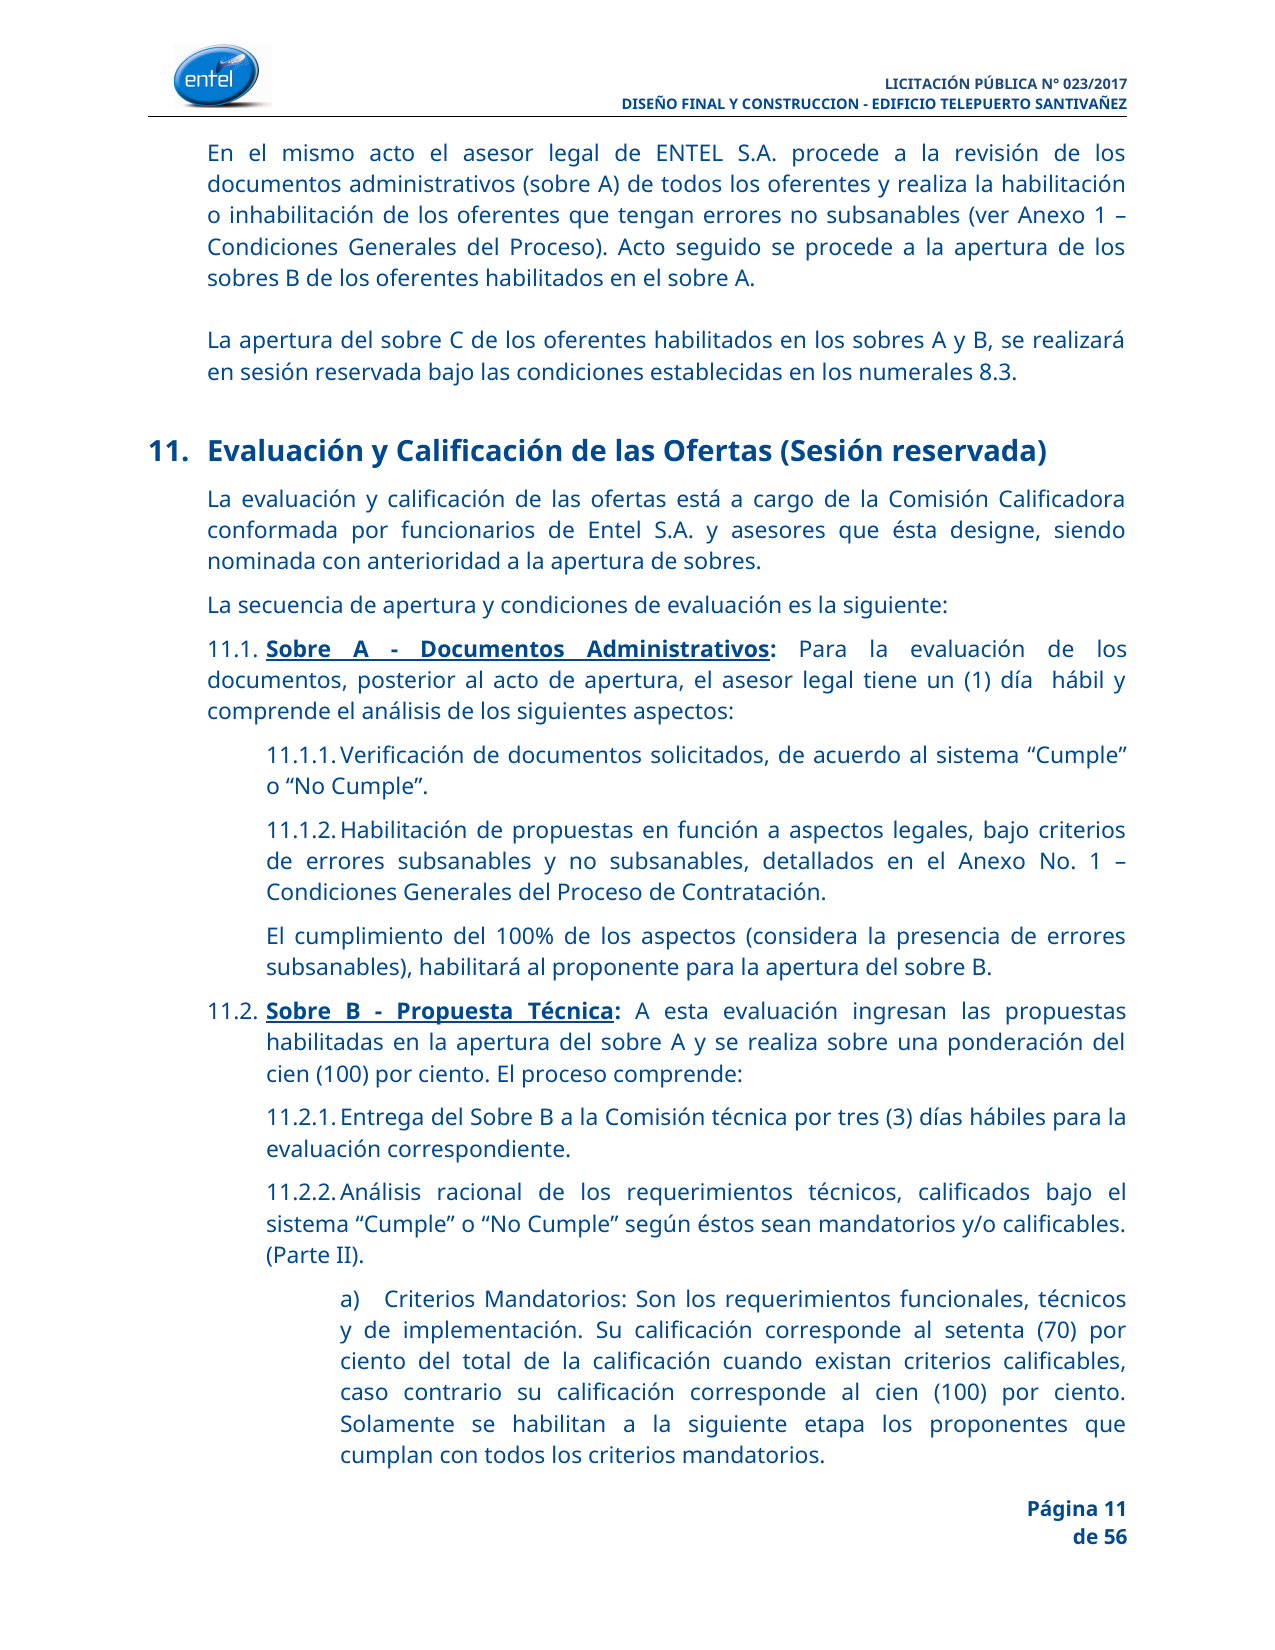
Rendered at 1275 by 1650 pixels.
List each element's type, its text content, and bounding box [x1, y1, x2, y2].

picture [173, 43, 272, 108]
text En el mismo acto el asesor legal de ENTEL S.A. procede a la revisión de los documentos administrativos (sobre A) de todos los oferentes y realiza la habilitación o inhabilitación de los oferentes que tengan errores no subsanables (ver Anexo 1 – Condiciones Generales del Proceso). Acto seguido se procede a la apertura de los sobres B de los oferentes habilitados en el sobre A. [207, 137, 1127, 293]
text La apertura del sobre C de los oferentes habilitados en los sobres A y B, se realizará en sesión reservada bajo las condiciones establecidas en los numerales 8.3. [207, 324, 1127, 387]
text El cumplimiento del 100% de los aspectos (considera la presencia de errores subsanables), habilitará al proponente para la apertura del sobre B. [266, 920, 1127, 983]
list Evaluación y Calificación de las Ofertas (Sesión reservada) [148, 430, 1127, 470]
list Habilitación de propuestas en función a aspectos legales, bajo criterios de errores subsanables y no subsanables, detallados en el Anexo No. 1 – Condiciones Generales del Proceso de Contratación. [266, 814, 1127, 908]
list Sobre B - Propuesta Técnica: A esta evaluación ingresan las propuestas habilitadas en la apertura del sobre A y se realiza sobre una ponderación del cien (100) por ciento. El proceso comprende: [207, 995, 1127, 1089]
text La evaluación y calificación de las ofertas está a cargo de la Comisión Calificadora conformada por funcionarios de Entel S.A. y asesores que ésta designe, siendo nominada con anterioridad a la apertura de sobres. [207, 483, 1127, 576]
list Sobre A - Documentos Administrativos: Para la evaluación de los documentos, posterior al acto de apertura, el asesor legal tiene un (1) día hábil y comprende el análisis de los siguientes aspectos: [207, 633, 1127, 726]
list Análisis racional de los requerimientos técnicos, calificados bajo el sistema “Cumple” o “No Cumple” según éstos sean mandatorios y/o calificables. (Parte II). [266, 1176, 1127, 1270]
list Criterios Mandatorios: Son los requerimientos funcionales, técnicos y de implementación. Su calificación corresponde al setenta (70) por ciento del total de la calificación cuando existan criterios calificables, caso contrario su calificación corresponde al cien (100) por ciento. Solamente se habilitan a la siguiente etapa los proponentes que cumplan con todos los criterios mandatorios. [340, 1283, 1127, 1470]
list Verificación de documentos solicitados, de acuerdo al sistema “Cumple” o “No Cumple”. [266, 739, 1127, 801]
text La secuencia de apertura y condiciones de evaluación es la siguiente: [207, 589, 1127, 620]
list Entrega del Sobre B a la Comisión técnica por tres (3) días hábiles para la evaluación correspondiente. [266, 1101, 1127, 1164]
